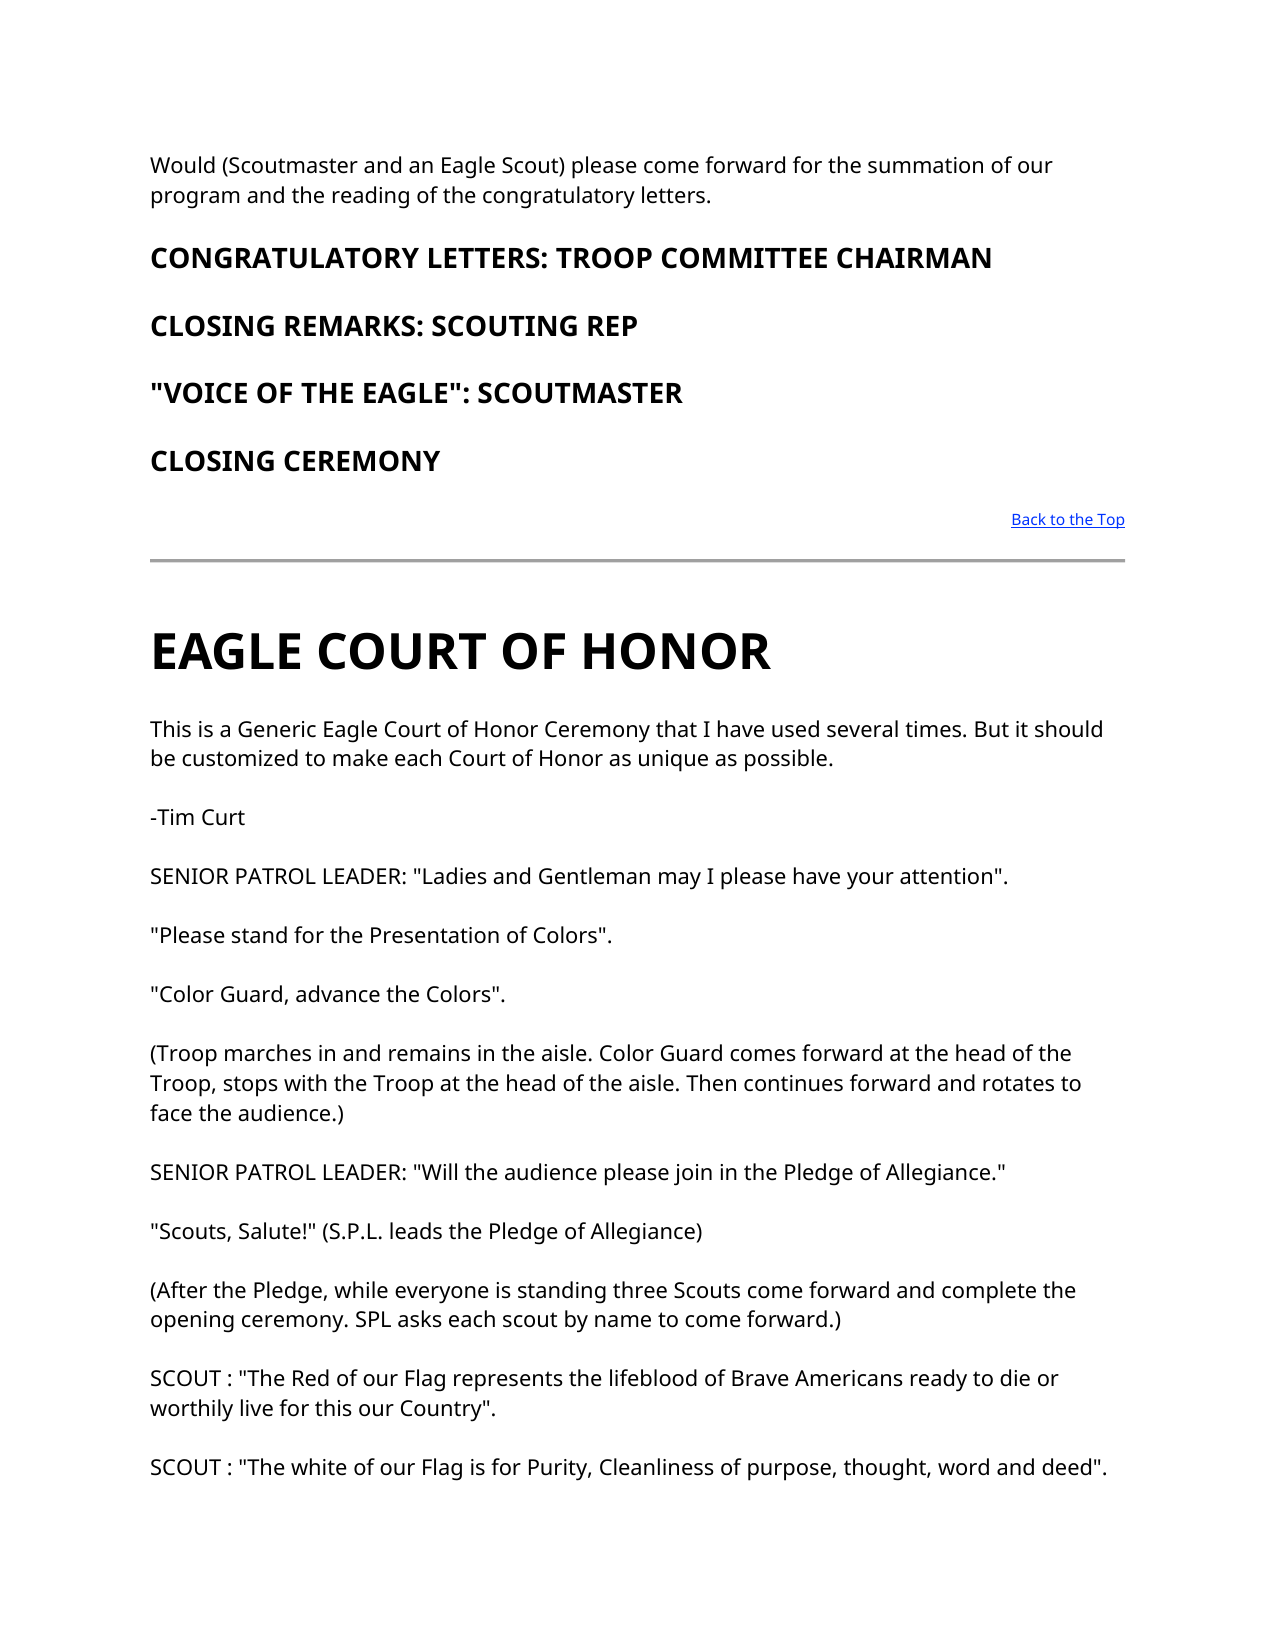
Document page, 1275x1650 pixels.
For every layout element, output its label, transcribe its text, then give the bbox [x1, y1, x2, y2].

text CLOSING CEREMONY [150, 441, 1125, 479]
text (After the Pledge, while everyone is standing three Scouts come forward and complete the opening ceremony. SPL asks each scout by name to come forward.) [150, 1275, 1125, 1334]
text -Tim Curt [150, 802, 1125, 832]
text "Color Guard, advance the Colors". [150, 979, 1125, 1009]
text This is a Generic Eagle Court of Honor Ceremony that I have used several times. But it should be customized to make each Court of Honor as unique as possible. [150, 714, 1125, 773]
text "Please stand for the Presentation of Colors". [150, 920, 1125, 950]
text (Troop marches in and remains in the aisle. Color Guard comes forward at the head of the Troop, stops with the Troop at the head of the aisle. Then continues forward and rotates to face the audience.) [150, 1038, 1125, 1128]
text "VOICE OF THE EAGLE": SCOUTMASTER [150, 374, 1125, 412]
text SCOUT : "The white of our Flag is for Purity, Cleanliness of purpose, thought, word and deed". [150, 1452, 1125, 1482]
text Would (Scoutmaster and an Eagle Scout) please come forward for the summation of our program and the reading of the congratulatory letters. [150, 150, 1125, 209]
text SENIOR PATROL LEADER: "Ladies and Gentleman may I please have your attention". [150, 861, 1125, 891]
text Back to the Top [150, 509, 1125, 530]
text SCOUT : "The Red of our Flag represents the lifeblood of Brave Americans ready to die or worthily live for this our Country". [150, 1363, 1125, 1423]
text CLOSING REMARKS: SCOUTING REP [150, 306, 1125, 344]
text EAGLE COURT OF HONOR [150, 616, 1125, 684]
text "Scouts, Salute!" (S.P.L. leads the Pledge of Allegiance) [150, 1216, 1125, 1246]
text CONGRATULATORY LETTERS: TROOP COMMITTEE CHAIRMAN [150, 239, 1125, 277]
text SENIOR PATROL LEADER: "Will the audience please join in the Pledge of Allegiance." [150, 1157, 1125, 1187]
